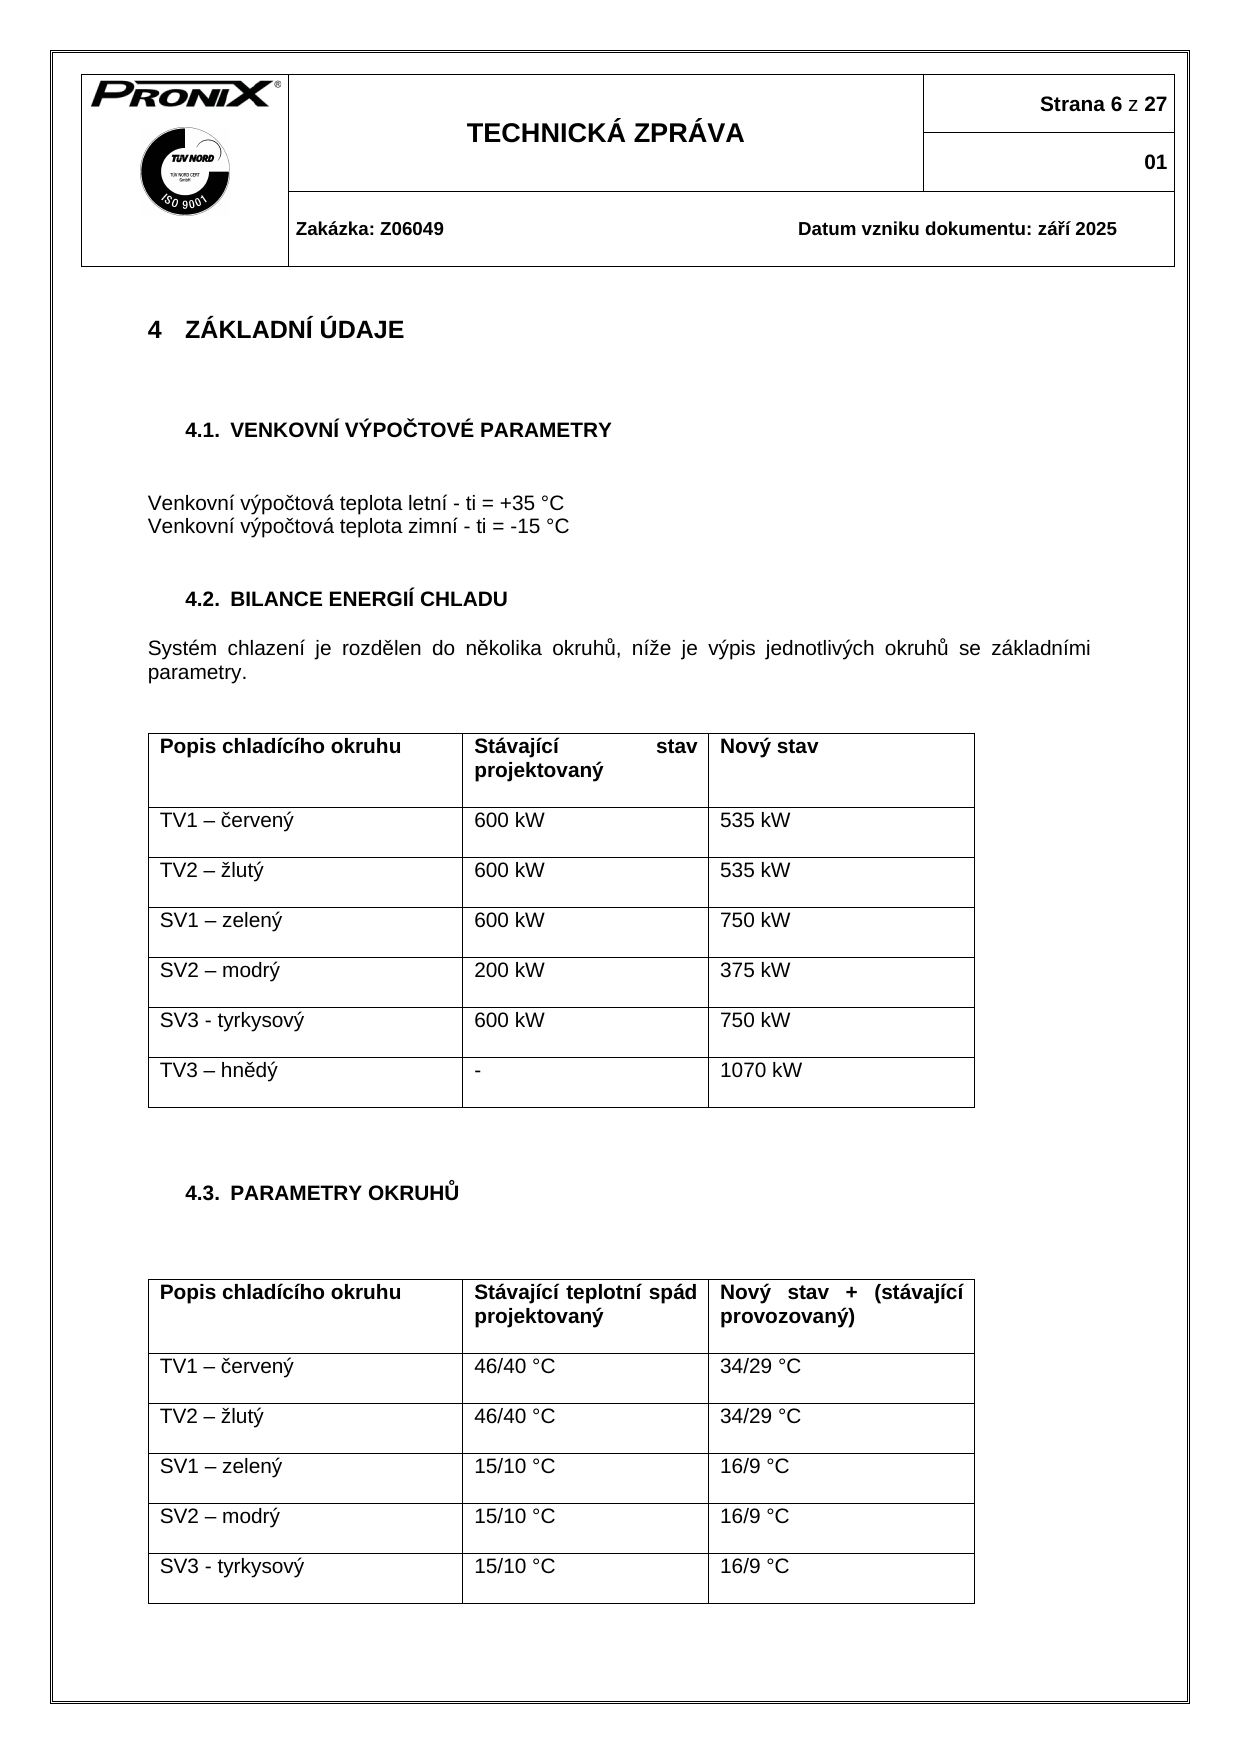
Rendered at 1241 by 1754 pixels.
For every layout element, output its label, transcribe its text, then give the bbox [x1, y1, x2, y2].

table_cell 200 kW [463, 958, 708, 1007]
table_cell 34/29 °C [709, 1354, 974, 1403]
table_cell TV3 – hnědý [149, 1058, 462, 1107]
table_cell 16/9 °C [709, 1554, 974, 1603]
table_cell 46/40 °C [463, 1404, 708, 1453]
table_cell 600 kW [463, 858, 708, 907]
picture [89, 77, 282, 109]
table_header Nový stav [709, 734, 974, 807]
table_cell TV1 – červený [149, 808, 462, 857]
table_cell 600 kW [463, 908, 708, 957]
table_cell TV1 – červený [149, 1354, 462, 1403]
table_cell 535 kW [709, 858, 974, 907]
text Venkovní výpočtová teplota letní - ti = +35 °C [148, 490, 1092, 514]
table_cell 535 kW [709, 808, 974, 857]
table_cell SV2 – modrý [149, 958, 462, 1007]
table_cell SV3 - tyrkysový [149, 1554, 462, 1603]
table_header Popis chladícího okruhu [149, 1280, 462, 1353]
picture [140, 127, 230, 216]
table_cell SV2 – modrý [149, 1504, 462, 1553]
table_cell 15/10 °C [463, 1454, 708, 1503]
table_cell 15/10 °C [463, 1554, 708, 1603]
text Systém chlazení je rozdělen do několika okruhů, níže je výpis jednotlivých okruhů se základními parametry. [148, 636, 1092, 684]
table_header Nový stav + (stávající provozovaný) [709, 1280, 974, 1353]
table_cell 15/10 °C [463, 1504, 708, 1553]
text Venkovní výpočtová teplota zimní - ti = -15 °C [148, 514, 1092, 538]
table_header Stávající teplotní spád projektovaný [463, 1280, 708, 1353]
table_cell 16/9 °C [709, 1454, 974, 1503]
table_cell 34/29 °C [709, 1404, 974, 1453]
table_cell SV1 – zelený [149, 908, 462, 957]
table_cell 46/40 °C [463, 1354, 708, 1403]
table_cell TV2 – žlutý [149, 1404, 462, 1453]
subtitle Parametry okruhů [185, 1181, 1092, 1205]
table_cell SV3 - tyrkysový [149, 1008, 462, 1057]
table_cell SV1 – zelený [149, 1454, 462, 1503]
table_cell 600 kW [463, 808, 708, 857]
table_cell 750 kW [709, 908, 974, 957]
subtitle ZÁKLADNÍ ÚDAJE [148, 315, 1092, 343]
table_cell 375 kW [709, 958, 974, 1007]
table_cell 1070 kW [709, 1058, 974, 1107]
subtitle Venkovní výpočtové parametry [185, 417, 1092, 441]
table_header Stávající stav projektovaný [463, 734, 708, 807]
subtitle Bilance energií chladu [185, 587, 1092, 611]
table_cell 600 kW [463, 1008, 708, 1057]
table_cell 16/9 °C [709, 1504, 974, 1553]
table_cell TV2 – žlutý [149, 858, 462, 907]
table_header Popis chladícího okruhu [149, 734, 462, 807]
table_cell 750 kW [709, 1008, 974, 1057]
table_cell - [463, 1058, 708, 1107]
